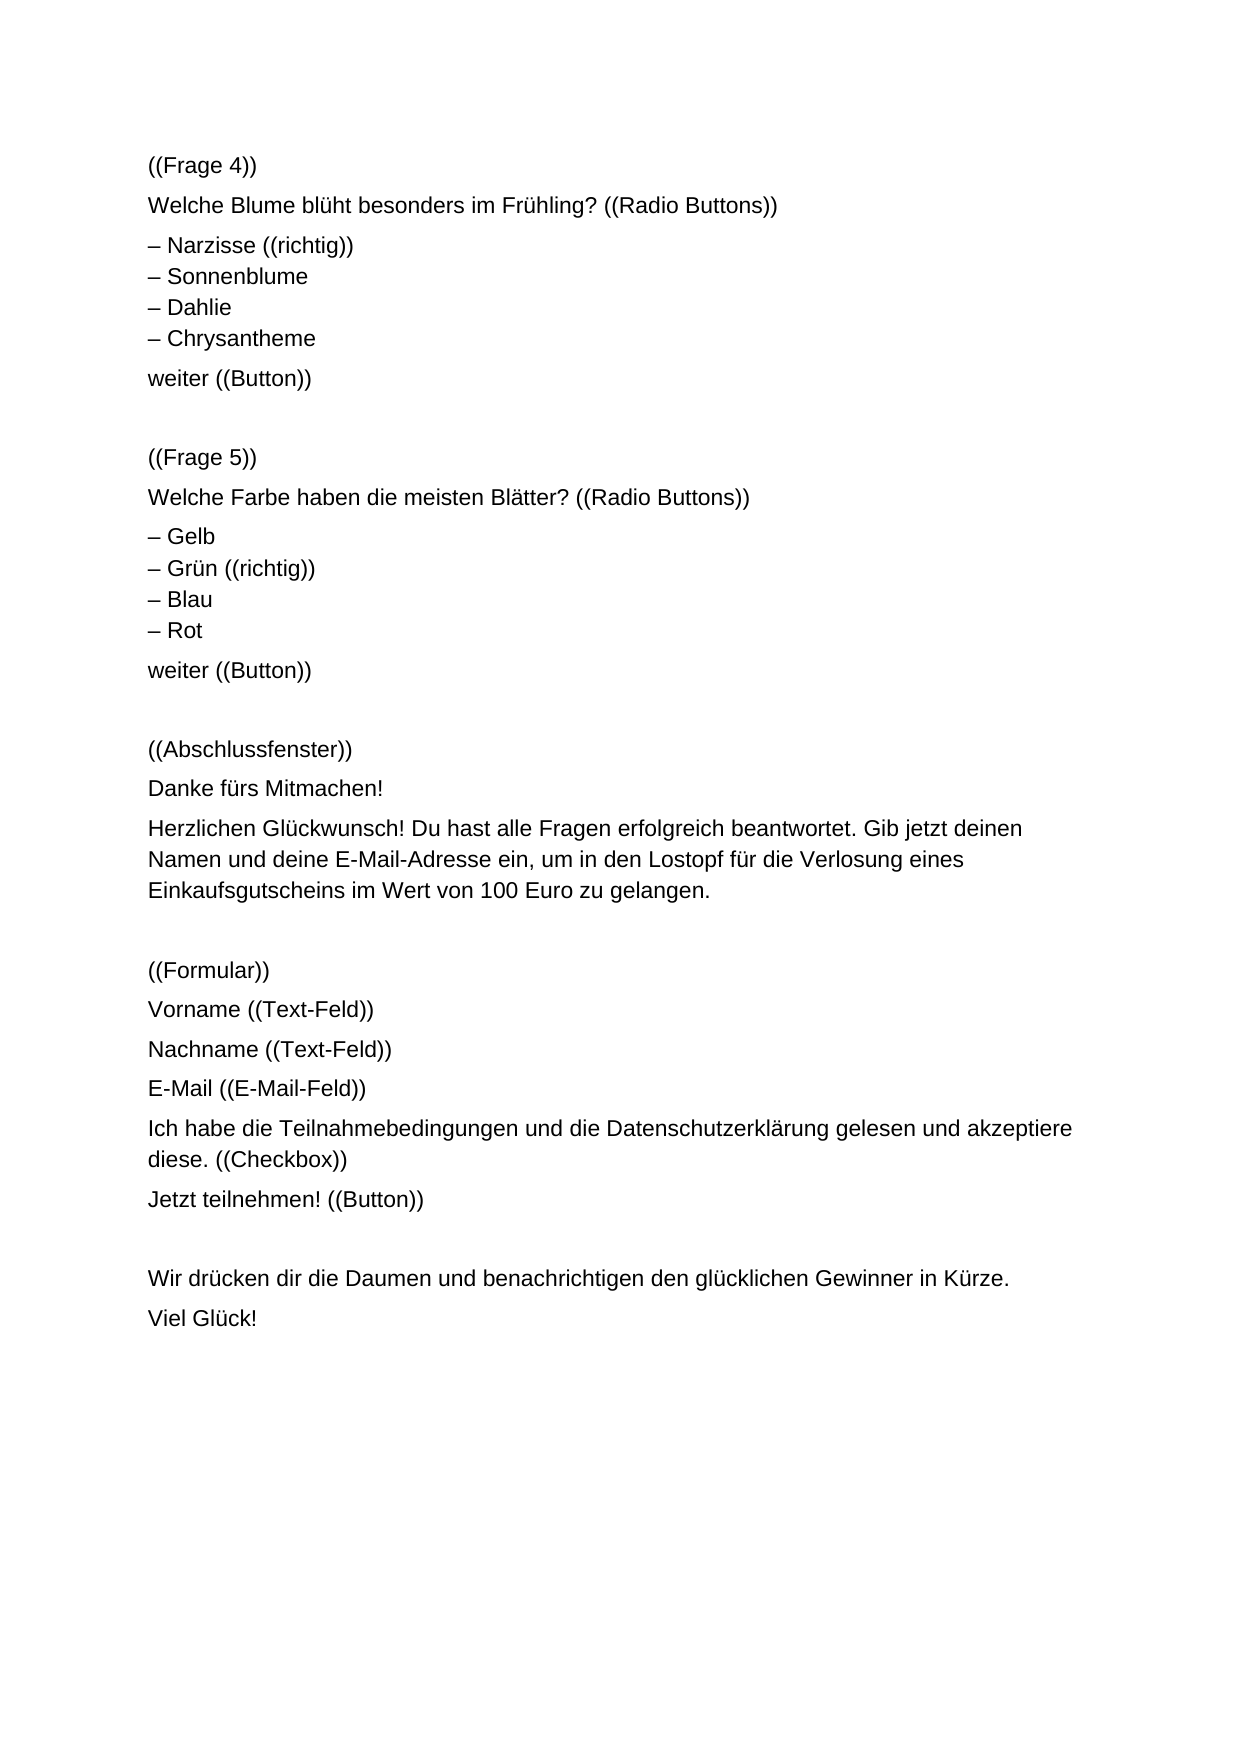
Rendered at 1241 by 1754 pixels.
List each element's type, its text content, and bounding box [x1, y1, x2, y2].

text Herzlichen Glückwunsch! Du hast alle Fragen erfolgreich beantwortet. Gib jetzt deinen Namen und deine E-Mail-Adresse ein, um in den Lostopf für die Verlosung eines Einkaufsgutscheins im Wert von 100 Euro zu gelangen. [148, 810, 1093, 904]
text Welche Blume blüht besonders im Frühling? ((Radio Buttons)) [148, 187, 1093, 218]
text – Gelb – Grün ((richtig)) – Blau – Rot [148, 518, 1093, 643]
text Jetzt teilnehmen! ((Button)) [148, 1181, 1093, 1212]
text Welche Farbe haben die meisten Blätter? ((Radio Buttons)) [148, 479, 1093, 510]
text Vorname ((Text-Feld)) [148, 991, 1093, 1023]
text Ich habe die Teilnahmebedingungen und die Datenschutzerklärung gelesen und akzeptiere diese. ((Checkbox)) [148, 1110, 1093, 1173]
text ((Frage 4)) [148, 148, 1093, 179]
text E-Mail ((E-Mail-Feld)) [148, 1071, 1093, 1102]
text ((Formular)) [148, 952, 1093, 983]
text Nachname ((Text-Feld)) [148, 1031, 1093, 1062]
text weiter ((Button)) [148, 360, 1093, 391]
text Danke fürs Mitmachen! [148, 771, 1093, 802]
text Viel Glück! [148, 1300, 1093, 1331]
text – Narzisse ((richtig)) – Sonnenblume – Dahlie – Chrysantheme [148, 227, 1093, 352]
text ((Frage 5)) [148, 439, 1093, 471]
text ((Abschlussfenster)) [148, 731, 1093, 762]
text weiter ((Button)) [148, 652, 1093, 683]
text Wir drücken dir die Daumen und benachrichtigen den glücklichen Gewinner in Kürze. [148, 1260, 1093, 1291]
